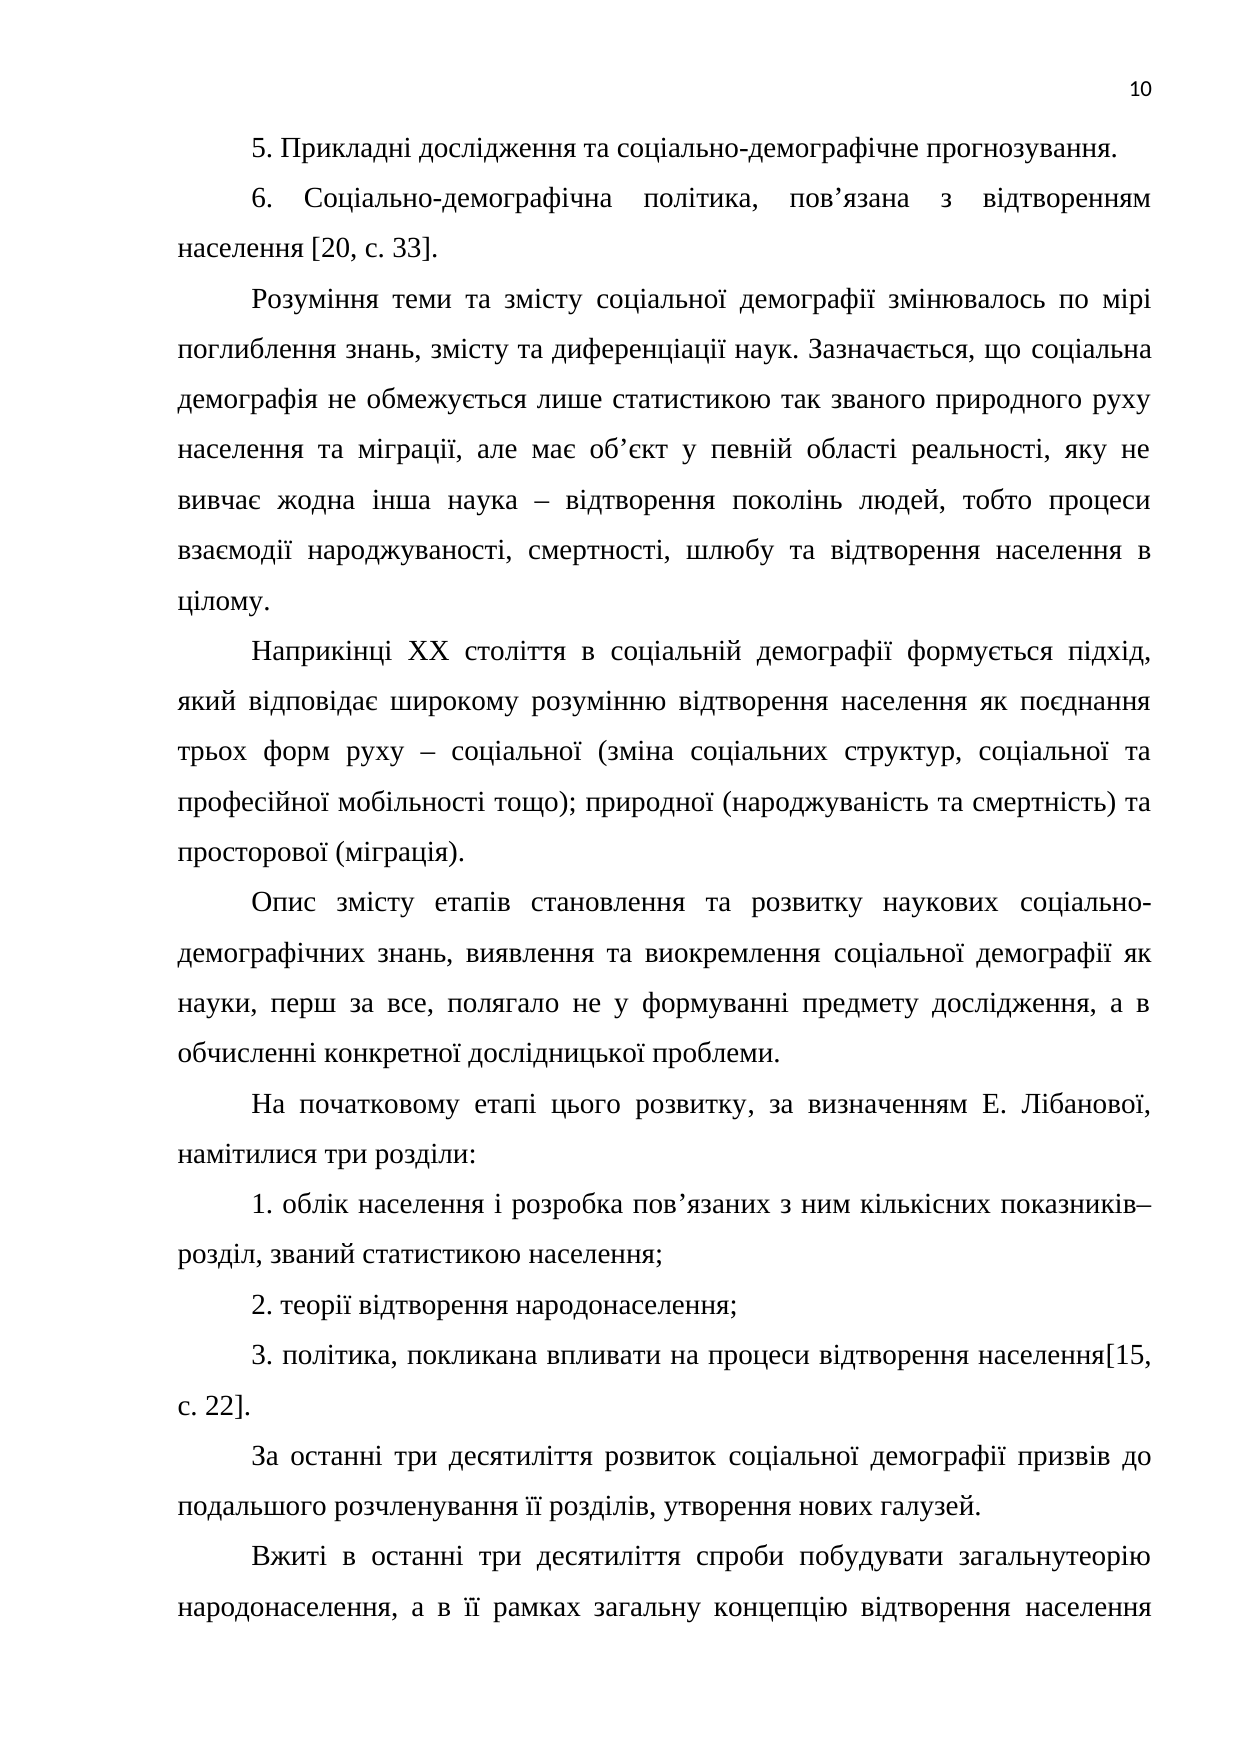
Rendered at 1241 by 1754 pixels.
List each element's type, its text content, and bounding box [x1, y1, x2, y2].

text Опис змісту етапів становлення та розвитку наукових соціально-демографічних знань, виявлення та виокремлення соціальної демографії як науки, перш за все, полягало не у формуванні предмету дослідження, а в обчисленні конкретної дослідницької проблеми. [177, 884, 1152, 1069]
text На початковому етапі цього розвитку, за визначенням Е. Лібанової, намітилися три розділи: [177, 1086, 1152, 1169]
text Розуміння теми та змісту соціальної демографії змінювалось по мірі поглиблення знань, змісту та диференціації наук. Зазначається, що соціальна демографія не обмежується лише статистикою так званого природного руху населення та міграції, але має об’єкт у певній області реальності, яку не вивчає жодна інша наука – відтворення поколінь людей, тобто процеси взаємодії народжуваності, смертності, шлюбу та відтворення населення в цілому. [177, 281, 1152, 616]
text За останні три десятиліття розвиток соціальної демографії призвів до подальшого розчленування її розділів, утворення нових галузей. [177, 1438, 1152, 1522]
text 2. теорії відтворення народонаселення; [177, 1287, 1152, 1321]
text 5. Прикладні дослідження та соціально-демографічне прогнозування. [177, 130, 1152, 163]
text 3. політика, покликана впливати на процеси відтворення населення[15, с. 22]. [177, 1337, 1152, 1421]
text 6. Соціально-демографічна політика, пов’язана з відтворенням населення [20, с. 33]. [177, 180, 1152, 264]
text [177, 1538, 1152, 1622]
text 1. облік населення і розробка пов’язаних з ним кількісних показників– розділ, званий статистикою населення; [177, 1186, 1152, 1270]
text Наприкінці XX століття в соціальній демографії формується підхід, який відповідає широкому розумінню відтворення населення як поєднання трьох форм руху – соціальної (зміна соціальних структур, соціальної та професійної мобільності тощо); природної (народжуваність та смертність) та просторової (міграція). [177, 633, 1152, 868]
